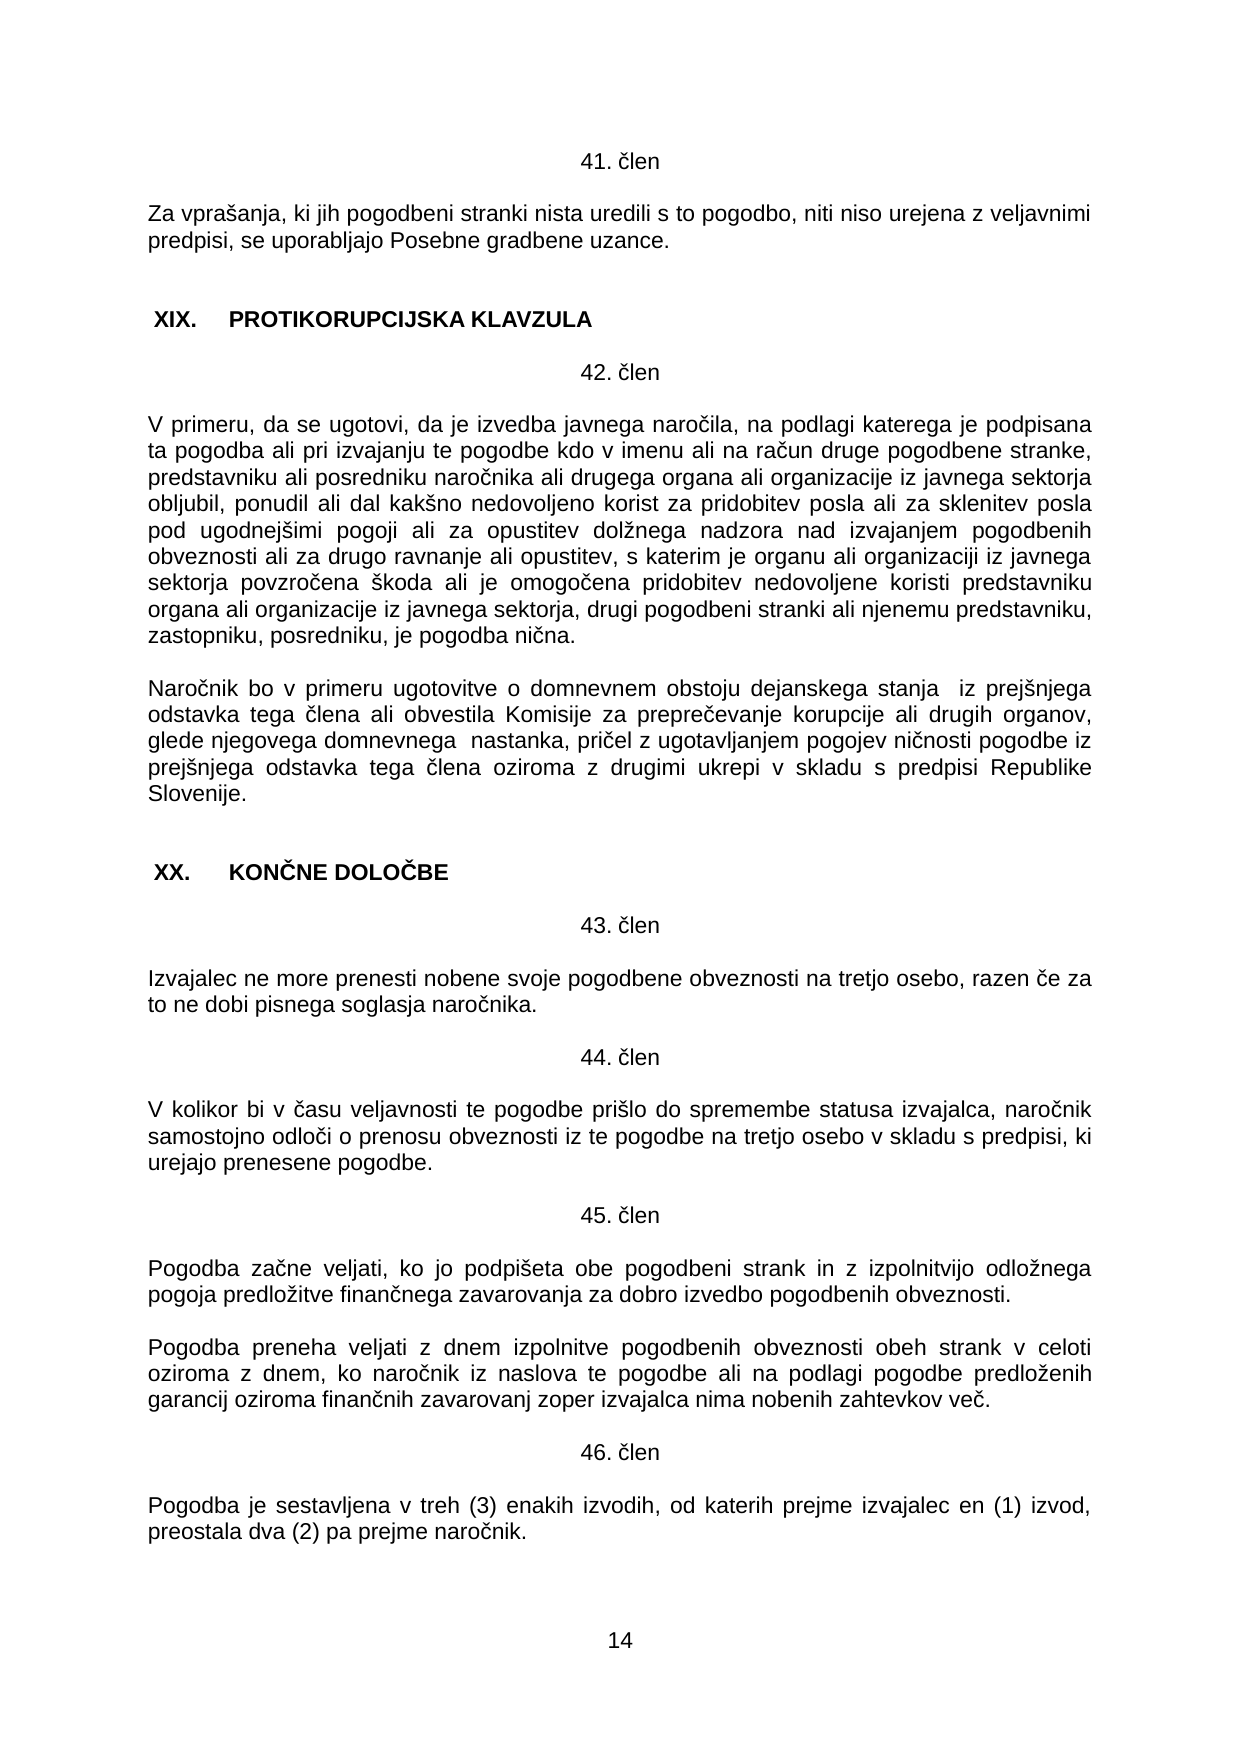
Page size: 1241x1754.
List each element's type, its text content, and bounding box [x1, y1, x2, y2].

text Pogodba preneha veljati z dnem izpolnitve pogodbenih obveznosti obeh strank v celoti oziroma z dnem, ko naročnik iz naslova te pogodbe ali na podlagi pogodbe predloženih garancij oziroma finančnih zavarovanj zoper izvajalca nima nobenih zahtevkov več. [148, 1333, 1093, 1413]
text PROTIKORUPCIJSKA KLAVZULA [153, 306, 1093, 332]
text člen [148, 358, 1093, 385]
text V primeru, da se ugotovi, da je izvedba javnega naročila, na podlagi katerega je podpisana ta pogodba ali pri izvajanju te pogodbe kdo v imenu ali na račun druge pogodbene stranke, predstavniku ali posredniku naročnika ali drugega organa ali organizacije iz javnega sektorja obljubil, ponudil ali dal kakšno nedovoljeno korist za pridobitev posla ali za sklenitev posla pod ugodnejšimi pogoji ali za opustitev dolžnega nadzora nad izvajanjem pogodbenih obveznosti ali za drugo ravnanje ali opustitev, s katerim je organu ali organizaciji iz javnega sektorja povzročena škoda ali je omogočena pridobitev nedovoljene koristi predstavniku organa ali organizacije iz javnega sektorja, drugi pogodbeni stranki ali njenemu predstavniku, zastopniku, posredniku, je pogodba nična. [148, 411, 1093, 648]
text člen [148, 1202, 1093, 1228]
text člen [148, 912, 1093, 938]
text Za vprašanja, ki jih pogodbeni stranki nista uredili s to pogodbo, niti niso urejena z veljavnimi predpisi, se uporabljajo Posebne gradbene uzance. [148, 200, 1093, 253]
text Pogodba začne veljati, ko jo podpišeta obe pogodbeni strank in z izpolnitvijo odložnega pogoja predložitve finančnega zavarovanja za dobro izvedbo pogodbenih obveznosti. [148, 1254, 1093, 1307]
text V kolikor bi v času veljavnosti te pogodbe prišlo do spremembe statusa izvajalca, naročnik samostojno odloči o prenosu obveznosti iz te pogodbe na tretjo osebo v skladu s predpisi, ki urejajo prenesene pogodbe. [148, 1096, 1093, 1175]
text člen [148, 1439, 1093, 1465]
text člen [148, 148, 1093, 174]
text Naročnik bo v primeru ugotovitve o domnevnem obstoju dejanskega stanja iz prejšnjega odstavka tega člena ali obvestila Komisije za preprečevanje korupcije ali drugih organov, glede njegovega domnevnega nastanka, pričel z ugotavljanjem pogojev ničnosti pogodbe iz prejšnjega odstavka tega člena oziroma z drugimi ukrepi v skladu s predpisi Republike Slovenije. [148, 675, 1093, 806]
text Pogodba je sestavljena v treh (3) enakih izvodih, od katerih prejme izvajalec en (1) izvod, preostala dva (2) pa prejme naročnik. [148, 1492, 1093, 1544]
text člen [148, 1044, 1093, 1070]
text Izvajalec ne more prenesti nobene svoje pogodbene obveznosti na tretjo osebo, razen če za to ne dobi pisnega soglasja naročnika. [148, 964, 1093, 1017]
text KONČNE DOLOČBE [153, 859, 1093, 886]
